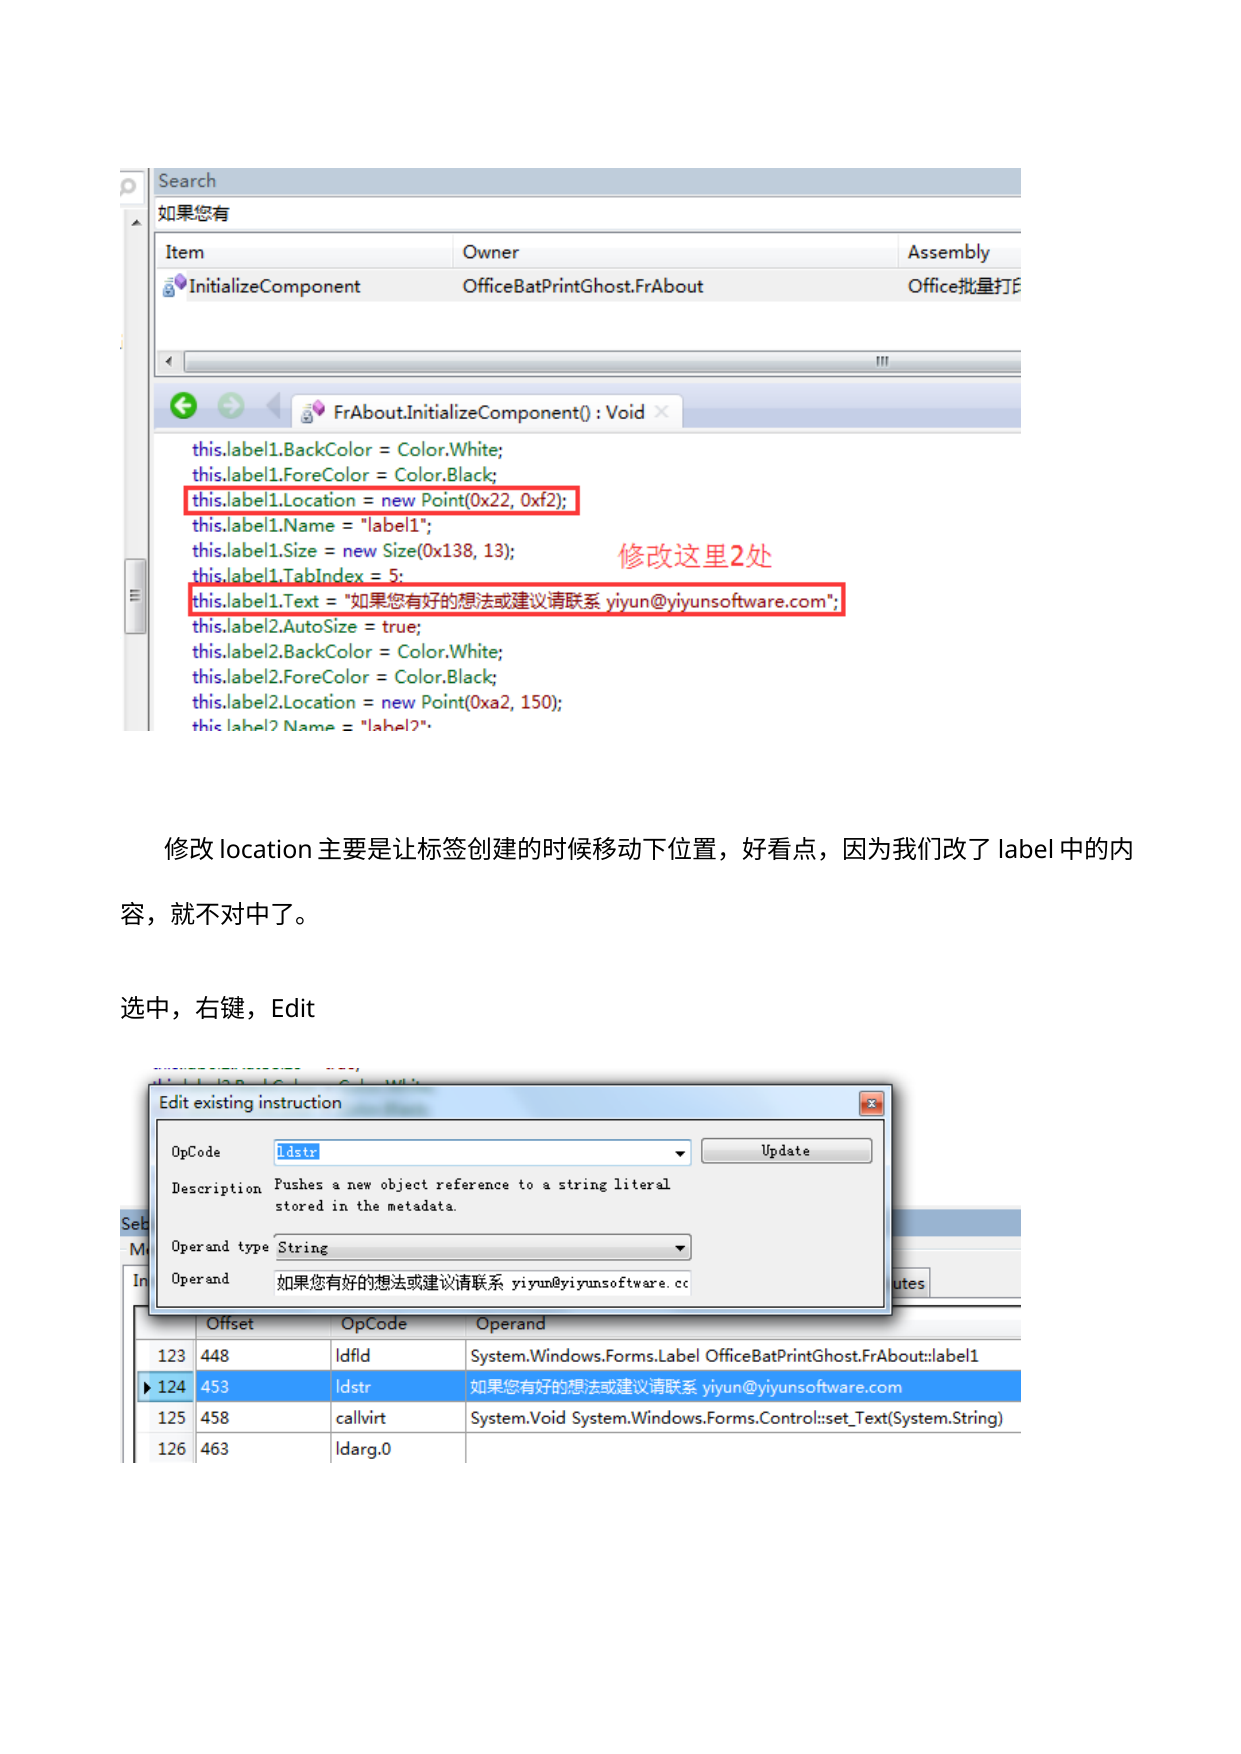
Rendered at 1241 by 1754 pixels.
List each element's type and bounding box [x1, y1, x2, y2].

picture [120, 1068, 1021, 1463]
table_header [113, 162, 1143, 1559]
picture [120, 168, 1021, 731]
